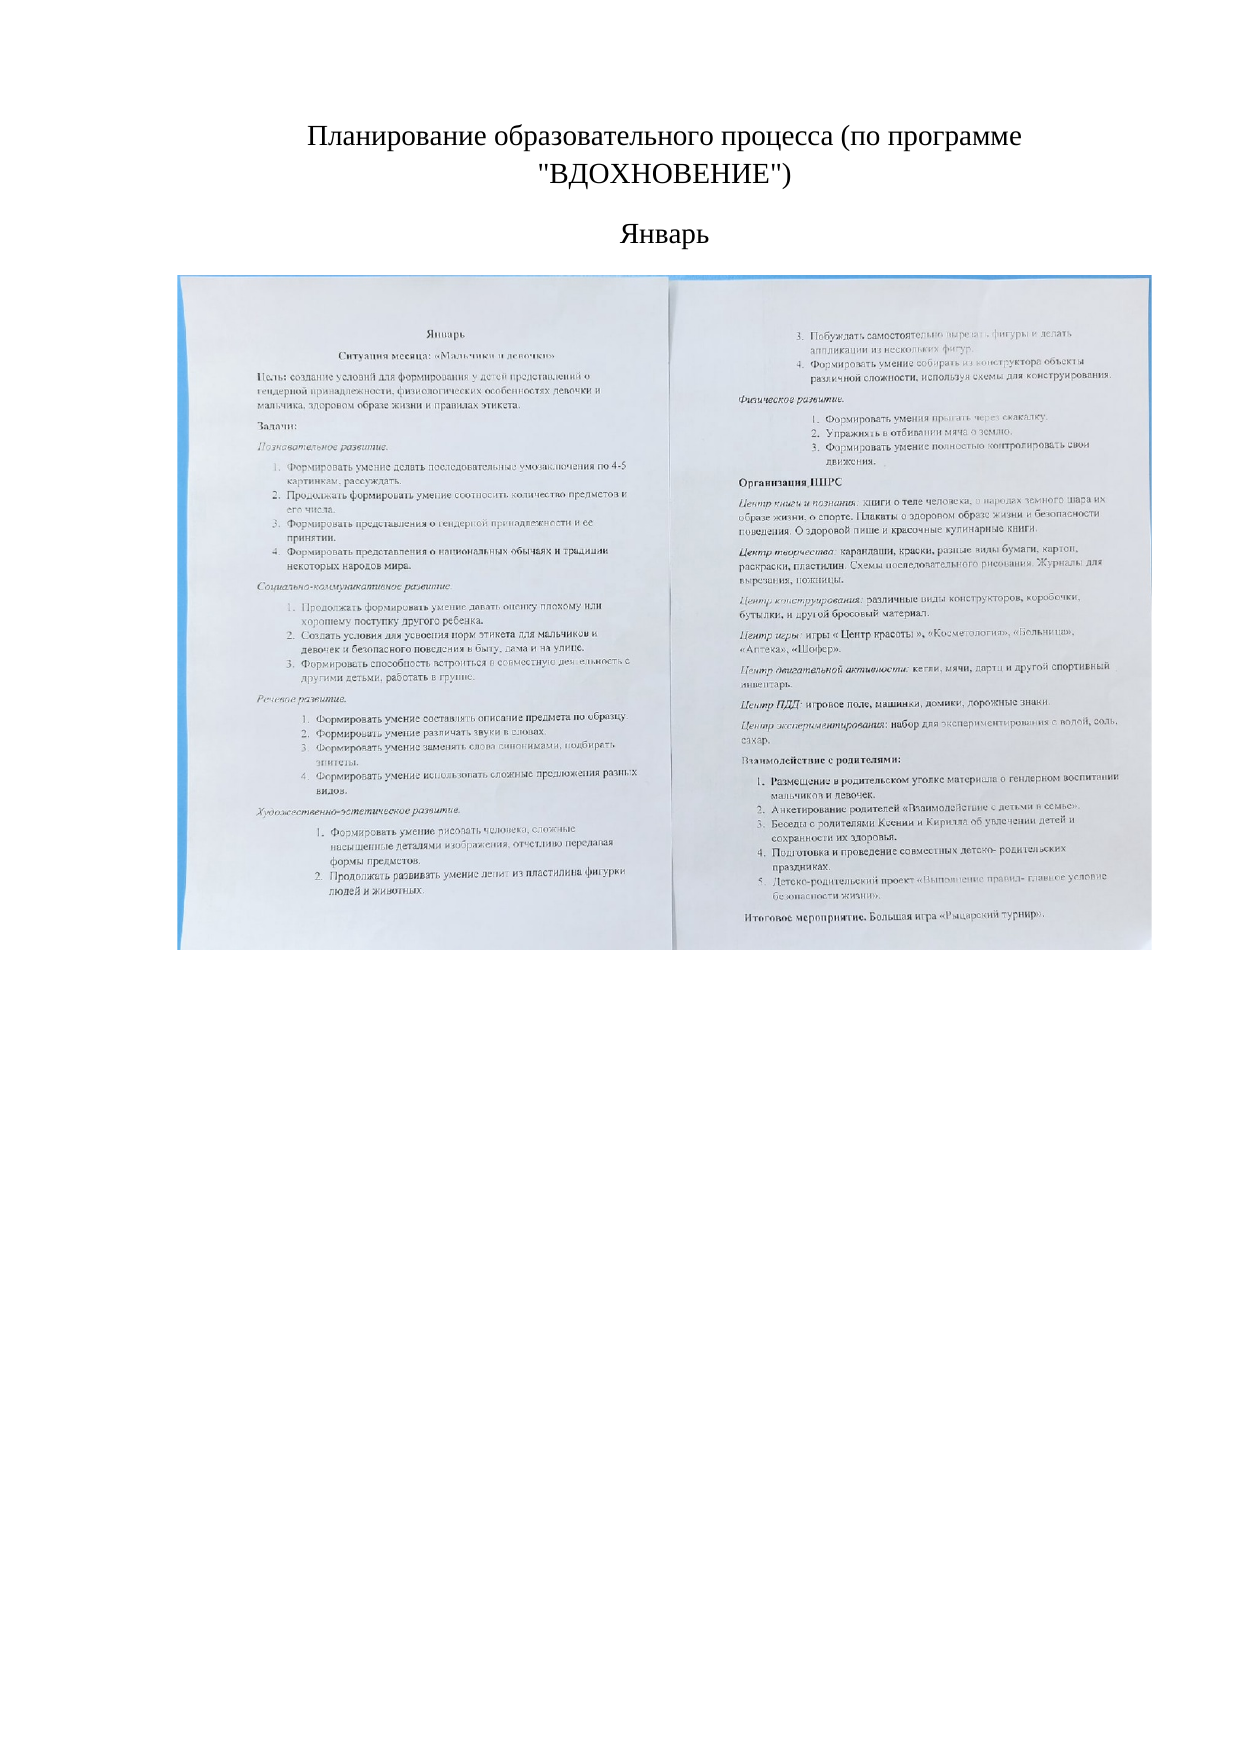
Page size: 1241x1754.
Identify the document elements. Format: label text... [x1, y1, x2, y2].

picture [177, 275, 1152, 950]
text Планирование образовательного процесса (по программе "ВДОХНОВЕНИЕ") [177, 118, 1152, 190]
text Январь [177, 216, 1152, 249]
